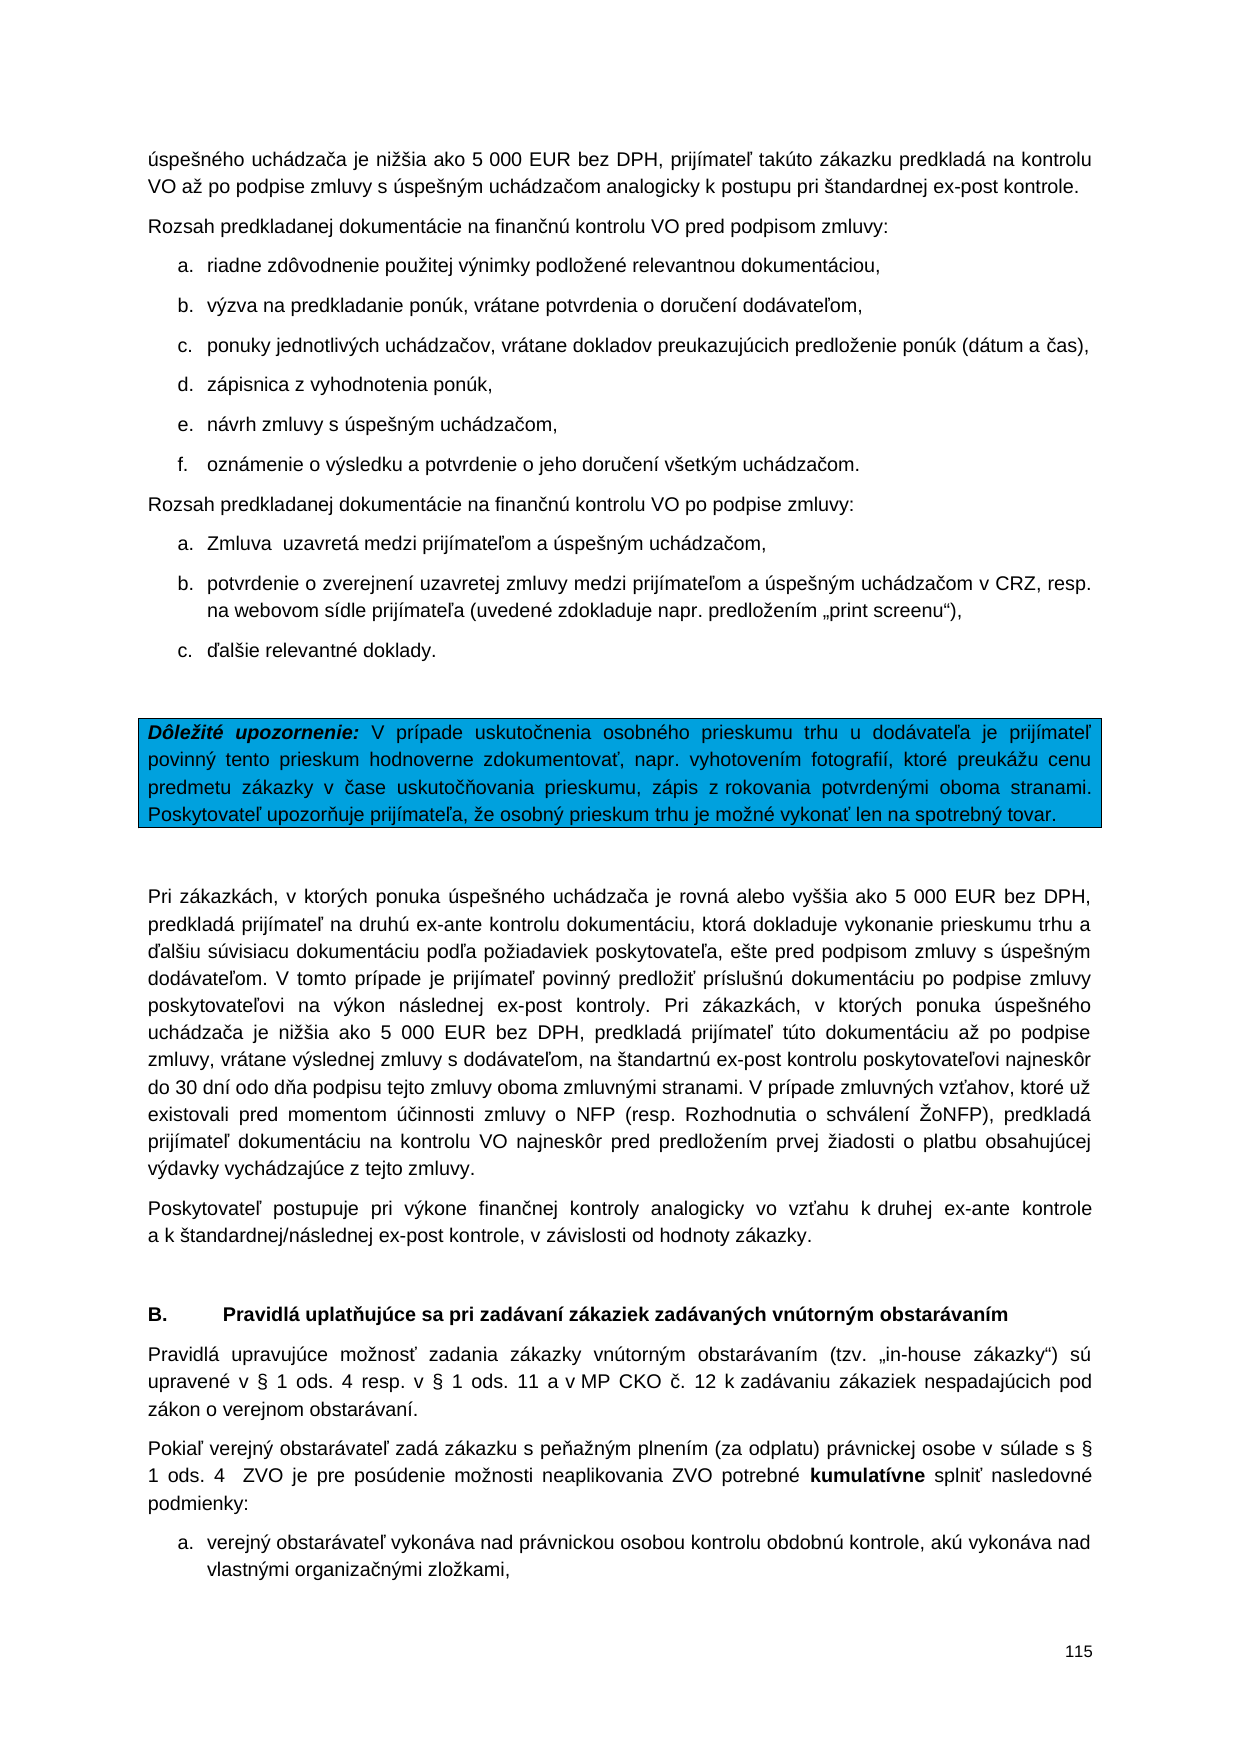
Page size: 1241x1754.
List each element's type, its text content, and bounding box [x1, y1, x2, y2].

text Pokiaľ verejný obstarávateľ zadá zákazku s peňažným plnením (za odplatu) právnickej osobe v súlade s § 1 ods. 4 ZVO je pre posúdenie možnosti neaplikovania ZVO potrebné kumulatívne splniť nasledovné podmienky: [148, 1437, 1092, 1514]
list zápisnica z vyhodnotenia ponúk, [177, 373, 1092, 396]
list návrh zmluvy s úspešným uchádzačom, [177, 413, 1092, 436]
list ďalšie relevantné doklady. [177, 639, 1092, 661]
list Pravidlá uplatňujúce sa pri zadávaní zákaziek zadávaných vnútorným obstarávaním [148, 1303, 1092, 1326]
text Pri zákazkách, v ktorých ponuka úspešného uchádzača je rovná alebo vyššia ako 5 000 EUR bez DPH, predkladá prijímateľ na druhú ex-ante kontrolu dokumentáciu, ktorá dokladuje vykonanie prieskumu trhu a ďalšiu súvisiacu dokumentáciu podľa požiadaviek poskytovateľa, ešte pred podpisom zmluvy s úspešným dodávateľom. V tomto prípade je prijímateľ povinný predložiť príslušnú dokumentáciu po podpise zmluvy poskytovateľovi na výkon následnej ex-post kontroly. Pri zákazkách, v ktorých ponuka úspešného uchádzača je nižšia ako 5 000 EUR bez DPH, predkladá prijímateľ túto dokumentáciu až po podpise zmluvy, vrátane výslednej zmluvy s dodávateľom, na štandartnú ex-post kontrolu poskytovateľovi najneskôr do 30 dní odo dňa podpisu tejto zmluvy oboma zmluvnými stranami. V prípade zmluvných vzťahov, ktoré už existovali pred momentom účinnosti zmluvy o NFP (resp. Rozhodnutia o schválení ŽoNFP), predkladá prijímateľ dokumentáciu na kontrolu VO najneskôr pred predložením prvej žiadosti o platbu obsahujúcej výdavky vychádzajúce z tejto zmluvy. [148, 885, 1092, 1180]
list oznámenie o výsledku a potvrdenie o jeho doručení všetkým uchádzačom. [177, 453, 1092, 475]
list potvrdenie o zverejnení uzavretej zmluvy medzi prijímateľom a úspešným uchádzačom v CRZ, resp. na webovom sídle prijímateľa (uvedené zdokladuje napr. predložením „print screenu“), [177, 572, 1092, 622]
list verejný obstarávateľ vykonáva nad právnickou osobou kontrolu obdobnú kontrole, akú vykonáva nad vlastnými organizačnými zložkami, [177, 1531, 1092, 1581]
text Dôležité upozornenie: V prípade uskutočnenia osobného prieskumu trhu u dodávateľa je prijímateľ povinný tento prieskum hodnoverne zdokumentovať, napr. vyhotovením fotografií, ktoré preukážu cenu predmetu zákazky v čase uskutočňovania prieskumu, zápis z rokovania potvrdenými oboma stranami. Poskytovateľ upozorňuje prijímateľa, že osobný prieskum trhu je možné vykonať len na spotrebný tovar. [139, 719, 1101, 827]
text Rozsah predkladanej dokumentácie na finančnú kontrolu VO po podpise zmluvy: [148, 492, 1092, 515]
text Poskytovateľ postupuje pri výkone finančnej kontroly analogicky vo vzťahu k druhej ex-ante kontrole a k štandardnej/následnej ex-post kontrole, v závislosti od hodnoty zákazky. [148, 1197, 1092, 1247]
list Zmluva uzavretá medzi prijímateľom a úspešným uchádzačom, [177, 532, 1092, 555]
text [148, 148, 1092, 198]
text Rozsah predkladanej dokumentácie na finančnú kontrolu VO pred podpisom zmluvy: [148, 214, 1092, 237]
text Pravidlá upravujúce možnosť zadania zákazky vnútorným obstarávaním (tzv. „in-house zákazky“) sú upravené v § 1 ods. 4 resp. v § 1 ods. 11 a v MP CKO č. 12 k zadávaniu zákaziek nespadajúcich pod zákon o verejnom obstarávaní. [148, 1343, 1092, 1420]
list ponuky jednotlivých uchádzačov, vrátane dokladov preukazujúcich predloženie ponúk (dátum a čas), [177, 334, 1092, 356]
list riadne zdôvodnenie použitej výnimky podložené relevantnou dokumentáciou, [177, 254, 1092, 277]
list výzva na predkladanie ponúk, vrátane potvrdenia o doručení dodávateľom, [177, 294, 1092, 317]
